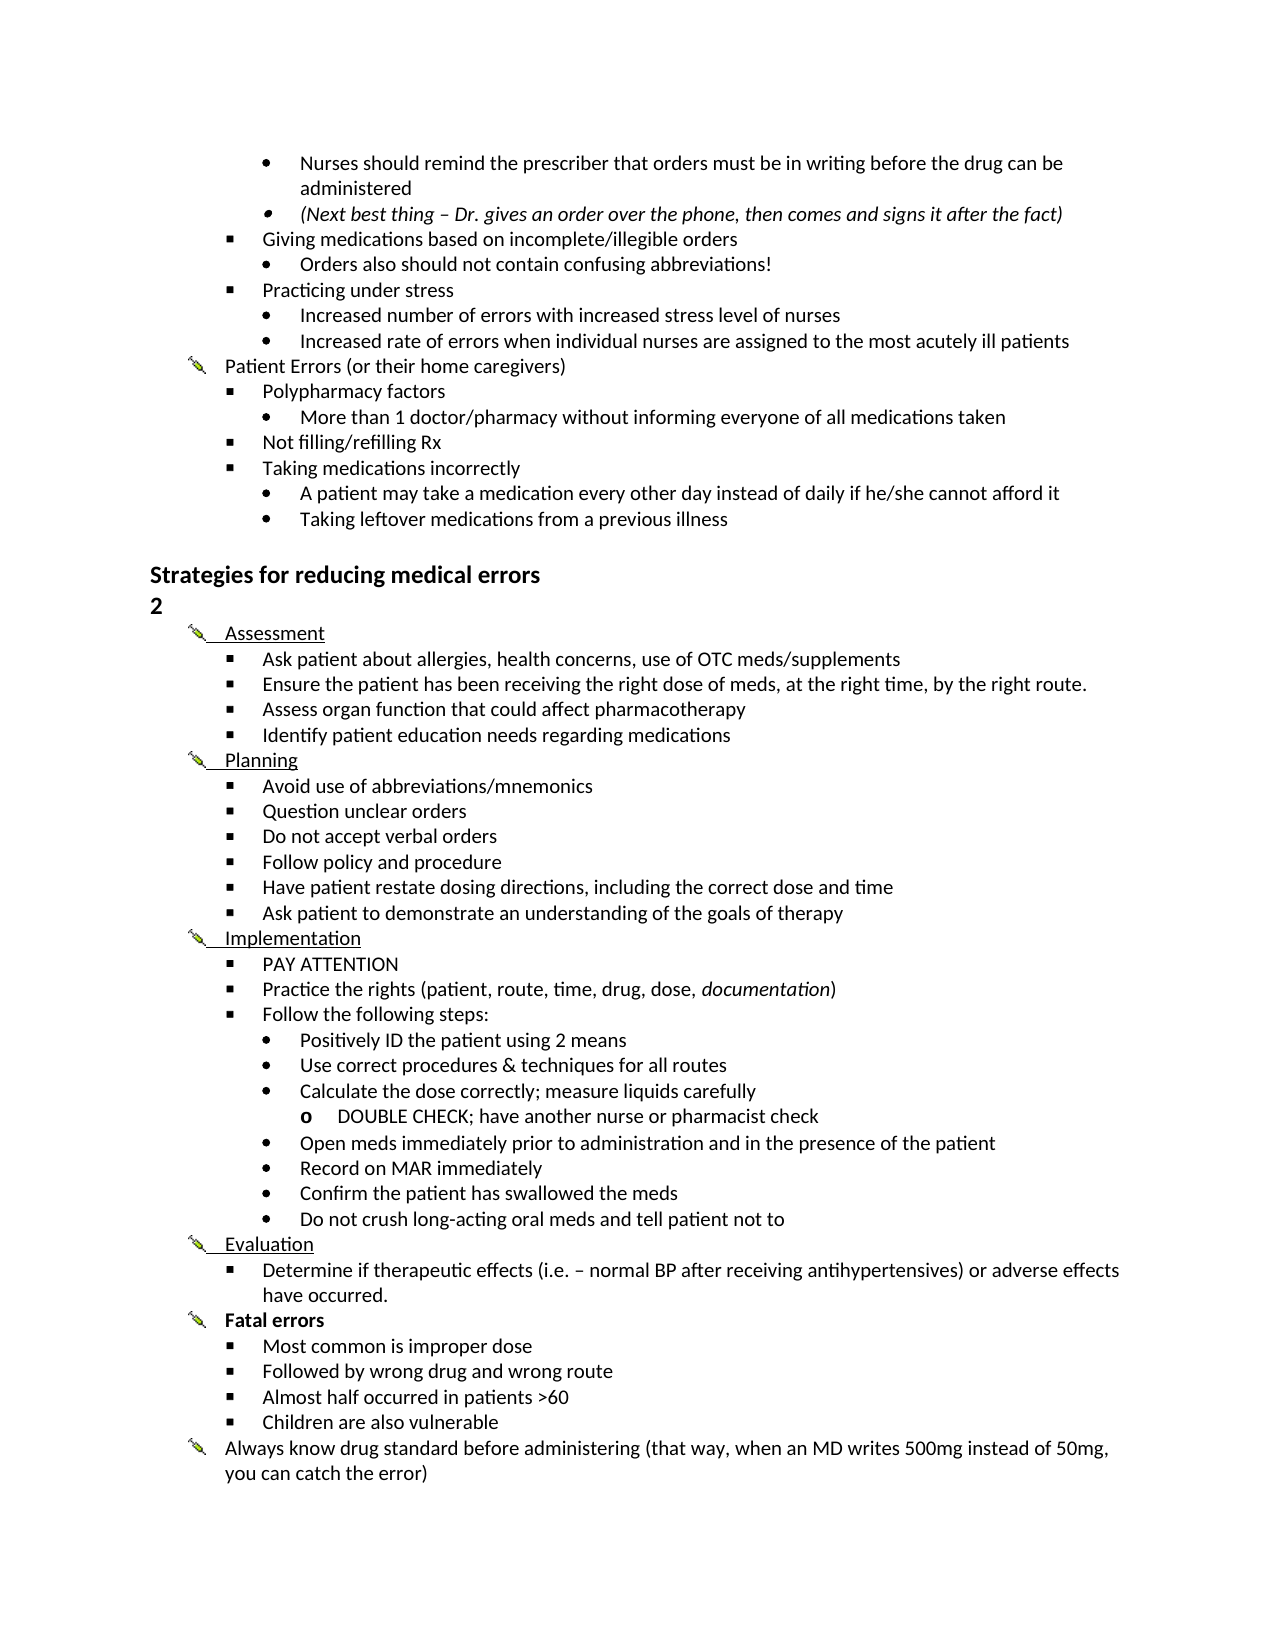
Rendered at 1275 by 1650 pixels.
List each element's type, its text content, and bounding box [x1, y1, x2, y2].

list Taking leftover medications from a previous illness [262, 506, 1125, 559]
picture [188, 1235, 206, 1252]
list Planning [187, 747, 1125, 773]
list Always know drug standard before administering (that way, when an MD writes 500mg instead of 50mg, you can catch the error) [187, 1435, 1125, 1486]
picture [188, 356, 206, 374]
list Follow the following steps: [225, 1002, 1125, 1027]
list Determine if therapeutic effects (i.e. – normal BP after receiving antihypertensives) or adverse effects have occurred. [225, 1257, 1125, 1308]
list Not filling/refilling Rx [225, 429, 1125, 455]
list Ask patient to demonstrate an understanding of the goals of therapy [225, 900, 1125, 925]
list PAY ATTENTION [225, 951, 1125, 976]
list Polypharmacy factors [225, 379, 1125, 404]
list Giving medications based on incomplete/illegible orders [225, 226, 1125, 252]
list DOUBLE CHECK; have another nurse or pharmacist check [300, 1103, 1125, 1130]
text Strategies for reducing medical errors 2 [150, 559, 1125, 620]
list Calculate the dose correctly; measure liquids carefully [262, 1078, 1125, 1103]
list Ask patient about allergies, health concerns, use of OTC meds/supplements [225, 646, 1125, 671]
list (Next best thing – Dr. gives an order over the phone, then comes and signs it after the fact) [262, 201, 1125, 226]
list Followed by wrong drug and wrong route [225, 1358, 1125, 1384]
list Positively ID the patient using 2 means [262, 1027, 1125, 1052]
list Do not accept verbal orders [225, 824, 1125, 849]
list Have patient restate dosing directions, including the correct dose and time [225, 874, 1125, 900]
list Increased rate of errors when individual nurses are assigned to the most acutely ill patients [262, 328, 1125, 353]
list Assessment [187, 620, 1125, 646]
list Most common is improper dose [225, 1333, 1125, 1358]
list Implementation [187, 925, 1125, 951]
list Do not crush long-acting oral meds and tell patient not to [262, 1206, 1125, 1231]
list Follow policy and procedure [225, 849, 1125, 874]
list Question unclear orders [225, 798, 1125, 824]
list Taking medications incorrectly [225, 455, 1125, 480]
list Avoid use of abbreviations/mnemonics [225, 773, 1125, 798]
picture [188, 1311, 206, 1328]
list Assess organ function that could affect pharmacotherapy [225, 697, 1125, 722]
list Orders also should not contain confusing abbreviations! [262, 252, 1125, 277]
list Confirm the patient has swallowed the meds [262, 1181, 1125, 1206]
list A patient may take a medication every other day instead of daily if he/she cannot afford it [262, 480, 1125, 506]
list Increased number of errors with increased stress level of nurses [262, 302, 1125, 328]
picture [188, 929, 206, 946]
list More than 1 doctor/pharmacy without informing everyone of all medications taken [262, 404, 1125, 429]
list Almost half occurred in patients >60 [225, 1384, 1125, 1409]
picture [188, 751, 206, 768]
list Fatal errors [187, 1308, 1125, 1333]
list Nurses should remind the prescriber that orders must be in writing before the drug can be administered [262, 150, 1125, 201]
picture [188, 624, 206, 641]
list Ensure the patient has been receiving the right dose of meds, at the right time, by the right route. [225, 671, 1125, 697]
list Record on MAR immediately [262, 1155, 1125, 1181]
list Patient Errors (or their home caregivers) [187, 353, 1125, 379]
list Identify patient education needs regarding medications [225, 722, 1125, 747]
list Open meds immediately prior to administration and in the presence of the patient [262, 1130, 1125, 1155]
list Children are also vulnerable [225, 1409, 1125, 1435]
list Use correct procedures & techniques for all routes [262, 1052, 1125, 1078]
list Practice the rights (patient, route, time, drug, dose, documentation) [225, 976, 1125, 1002]
list Practicing under stress [225, 277, 1125, 302]
picture [188, 1438, 206, 1455]
list Evaluation [187, 1231, 1125, 1257]
